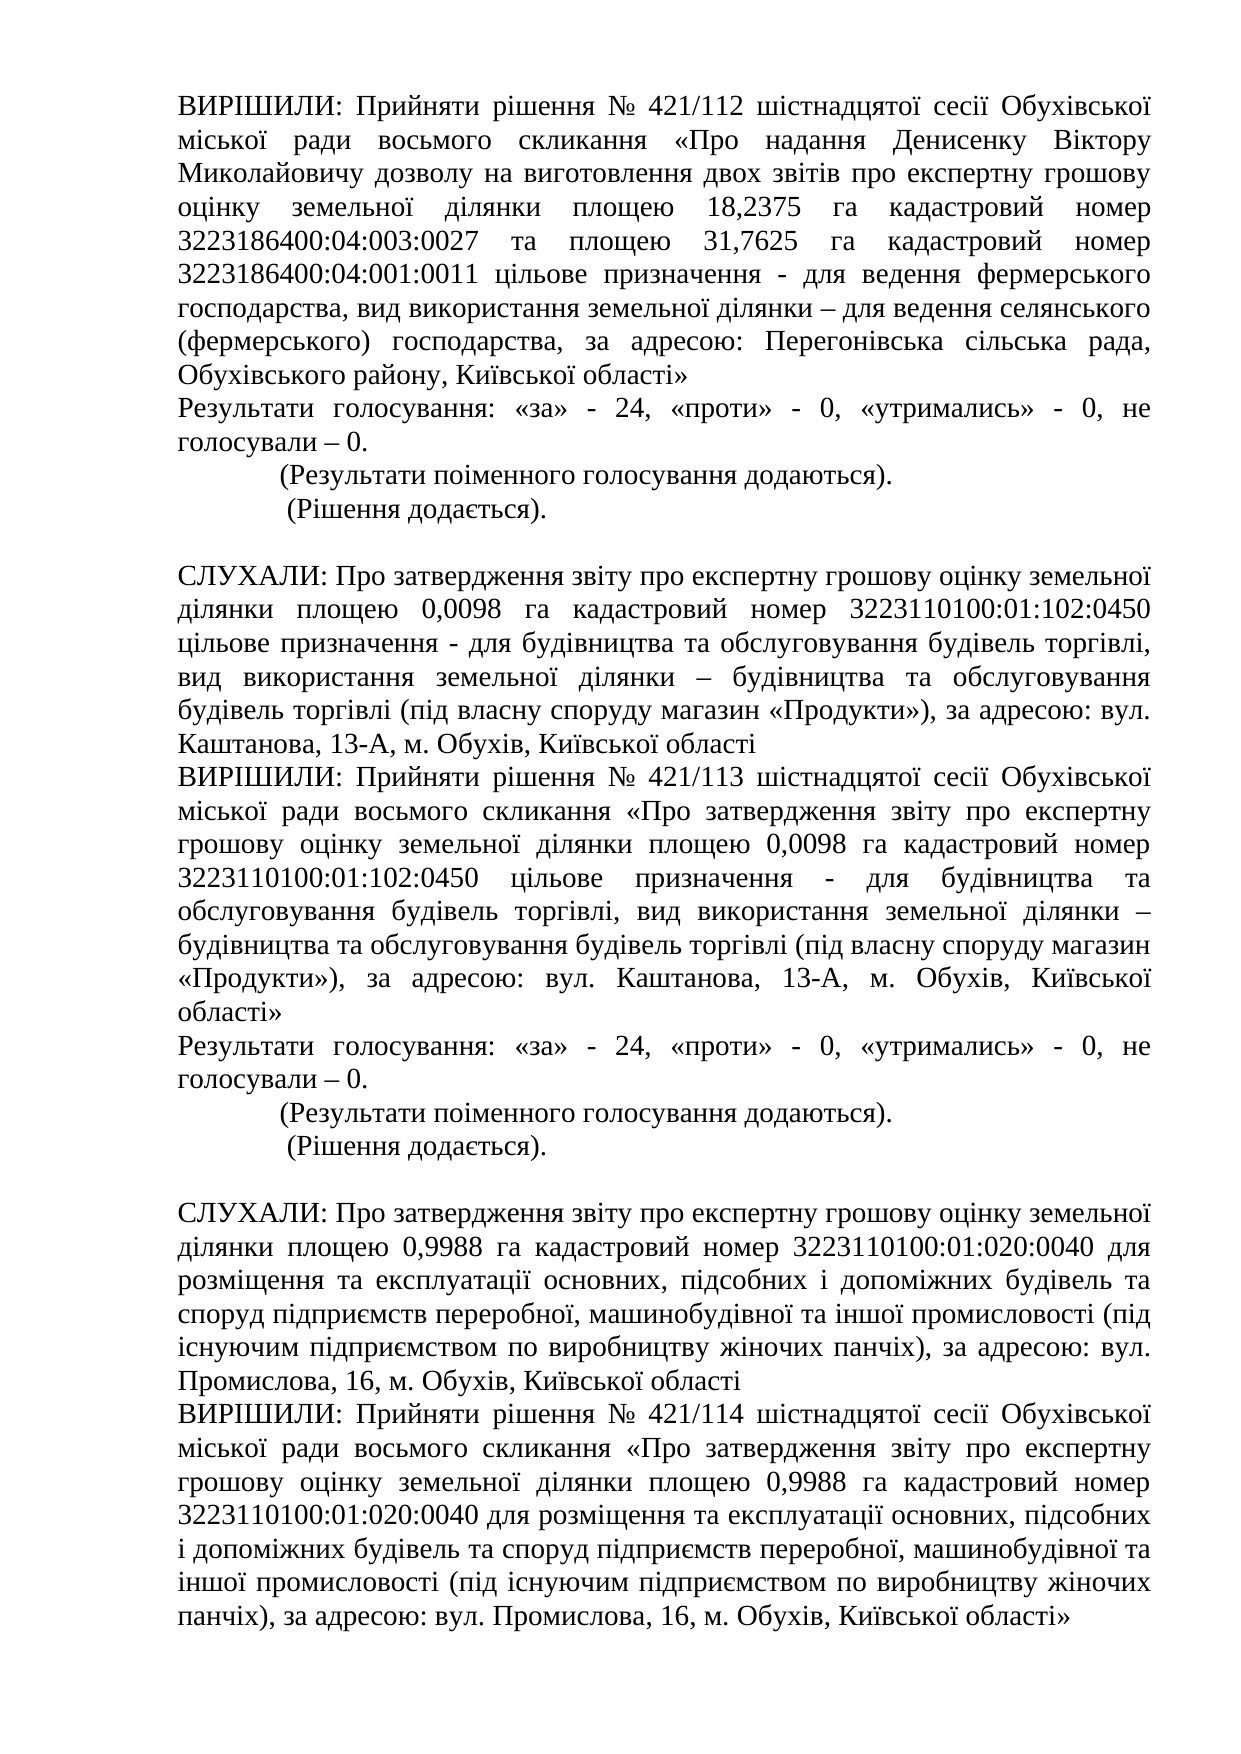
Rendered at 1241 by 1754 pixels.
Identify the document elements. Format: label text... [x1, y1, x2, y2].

text ВИРІШИЛИ: Прийняти рішення № 421/114 шістнадцятої сесії Обухівської міської ради восьмого скликання «Про затвердження звіту про експертну грошову оцінку земельної ділянки площею 0,9988 га кадастровий номер 3223110100:01:020:0040 для розміщення та експлуатації основних, підсобних і допоміжних будівель та споруд підприємств переробної, машинобудівної та іншої промисловості (під існуючим підприємством по виробництву жіночих панчіх), за адресою: вул. Промислова, 16, м. Обухів, Київської області» [177, 1397, 1152, 1631]
text СЛУХАЛИ: Про затвердження звіту про експертну грошову оцінку земельної ділянки площею 0,0098 га кадастровий номер 3223110100:01:102:0450 цільове призначення - для будівництва та обслуговування будівель торгівлі, вид використання земельної ділянки – будівництва та обслуговування будівель торгівлі (під власну споруду магазин «Продукти»), за адресою: вул. Каштанова, 13-А, м. Обухів, Київської області [177, 558, 1152, 759]
subtitle (Рішення додається). [177, 1128, 1152, 1162]
subtitle Результати голосування: «за» - 24, «проти» - 0, «утримались» - 0, не голосували – 0. [177, 1028, 1152, 1095]
subtitle Результати голосування: «за» - 24, «проти» - 0, «утримались» - 0, не голосували – 0. [177, 390, 1152, 457]
subtitle (Результати поіменного голосування додаються). [177, 1095, 1152, 1128]
text ВИРІШИЛИ: Прийняти рішення № 421/112 шістнадцятої сесії Обухівської міської ради восьмого скликання «Про надання Денисенку Віктору Миколайовичу дозволу на виготовлення двох звітів про експертну грошову оцінку земельної ділянки площею 18,2375 га кадастровий номер 3223186400:04:003:0027 та площею 31,7625 га кадастровий номер 3223186400:04:001:0011 цільове призначення - для ведення фермерського господарства, вид використання земельної ділянки – для ведення селянського (фермерського) господарства, за адресою: Перегонівська сільська рада, Обухівського району, Київської області» [177, 88, 1152, 390]
text ВИРІШИЛИ: Прийняти рішення № 421/113 шістнадцятої сесії Обухівської міської ради восьмого скликання «Про затвердження звіту про експертну грошову оцінку земельної ділянки площею 0,0098 га кадастровий номер 3223110100:01:102:0450 цільове призначення - для будівництва та обслуговування будівель торгівлі, вид використання земельної ділянки – будівництва та обслуговування будівель торгівлі (під власну споруду магазин «Продукти»), за адресою: вул. Каштанова, 13-А, м. Обухів, Київської області» [177, 759, 1152, 1028]
text СЛУХАЛИ: Про затвердження звіту про експертну грошову оцінку земельної ділянки площею 0,9988 га кадастровий номер 3223110100:01:020:0040 для розміщення та експлуатації основних, підсобних і допоміжних будівель та споруд підприємств переробної, машинобудівної та іншої промисловості (під існуючим підприємством по виробництву жіночих панчіх), за адресою: вул. Промислова, 16, м. Обухів, Київської області [177, 1195, 1152, 1397]
subtitle (Результати поіменного голосування додаються). [177, 457, 1152, 491]
subtitle (Рішення додається). [177, 491, 1152, 524]
